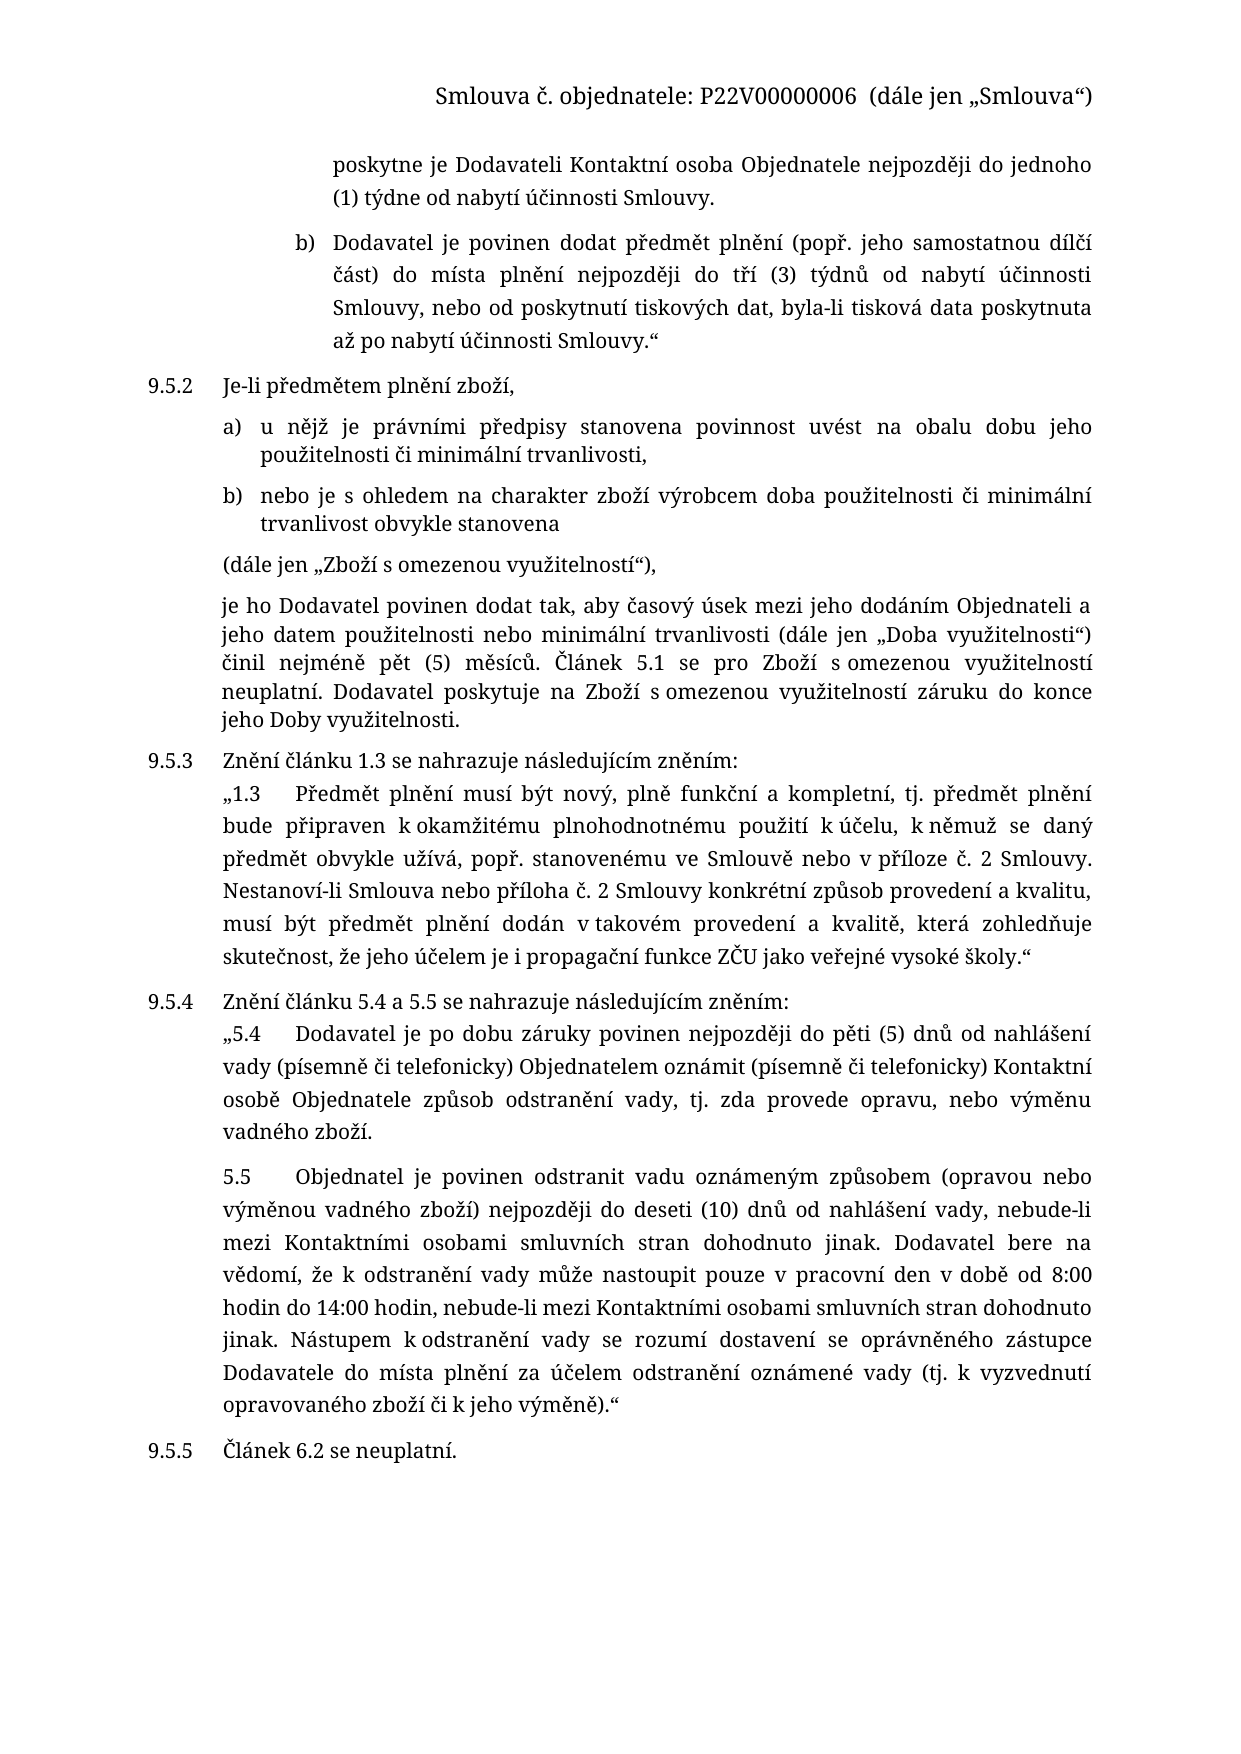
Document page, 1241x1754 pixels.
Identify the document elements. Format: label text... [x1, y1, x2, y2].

text (dále jen „Zboží s omezenou využitelností“), [223, 551, 1093, 579]
list u nějž je právními předpisy stanovena povinnost uvést na obalu dobu jeho použitelnosti či minimální trvanlivosti, [223, 412, 1093, 469]
list Je-li předmětem plnění zboží, [148, 371, 1093, 399]
list Článek 6.2 se neuplatní. [148, 1436, 1093, 1464]
list Znění článku 1.3 se nahrazuje následujícím zněním: [148, 746, 1093, 774]
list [295, 150, 1093, 211]
text je ho Dodavatel povinen dodat tak, aby časový úsek mezi jeho dodáním Objednateli a jeho datem použitelnosti nebo minimální trvanlivosti (dále jen „Doba využitelnosti“) činil nejméně pět (5) měsíců. Článek 5.1 se pro Zboží s omezenou využitelností neuplatní. Dodavatel poskytuje na Zboží s omezenou využitelností záruku do konce jeho Doby využitelnosti. [221, 591, 1093, 734]
list 5.5 Objednatel je povinen odstranit vadu oznámeným způsobem (opravou nebo výměnou vadného zboží) nejpozději do deseti (10) dnů od nahlášení vady, nebude-li mezi Kontaktními osobami smluvních stran dohodnuto jinak. Dodavatel bere na vědomí, že k odstranění vady může nastoupit pouze v pracovní den v době od 8:00 hodin do 14:00 hodin, nebude-li mezi Kontaktními osobami smluvních stran dohodnuto jinak. Nástupem k odstranění vady se rozumí dostavení se oprávněného zástupce Dodavatele do místa plnění za účelem odstranění oznámené vady (tj. k vyzvednutí opravovaného zboží či k jeho výměně).“ [223, 1162, 1093, 1419]
list Znění článku 5.4 a 5.5 se nahrazuje následujícím zněním: [148, 987, 1093, 1015]
list Dodavatel je povinen dodat předmět plnění (popř. jeho samostatnou dílčí část) do místa plnění nejpozději do tří (3) týdnů od nabytí účinnosti Smlouvy, nebo od poskytnutí tiskových dat, byla-li tisková data poskytnuta až po nabytí účinnosti Smlouvy.“ [295, 228, 1093, 354]
list nebo je s ohledem na charakter zboží výrobcem doba použitelnosti či minimální trvanlivost obvykle stanovena [223, 481, 1093, 538]
list „1.3 Předmět plnění musí být nový, plně funkční a kompletní, tj. předmět plnění bude připraven k okamžitému plnohodnotnému použití k účelu, k němuž se daný předmět obvykle užívá, popř. stanovenému ve Smlouvě nebo v příloze č. 2 Smlouvy. Nestanoví-li Smlouva nebo příloha č. 2 Smlouvy konkrétní způsob provedení a kvalitu, musí být předmět plnění dodán v takovém provedení a kvalitě, která zohledňuje skutečnost, že jeho účelem je i propagační funkce ZČU jako veřejné vysoké školy.“ [223, 779, 1093, 970]
list „5.4 Dodavatel je po dobu záruky povinen nejpozději do pěti (5) dnů od nahlášení vady (písemně či telefonicky) Objednatelem oznámit (písemně či telefonicky) Kontaktní osobě Objednatele způsob odstranění vady, tj. zda provede opravu, nebo výměnu vadného zboží. [223, 1019, 1093, 1146]
